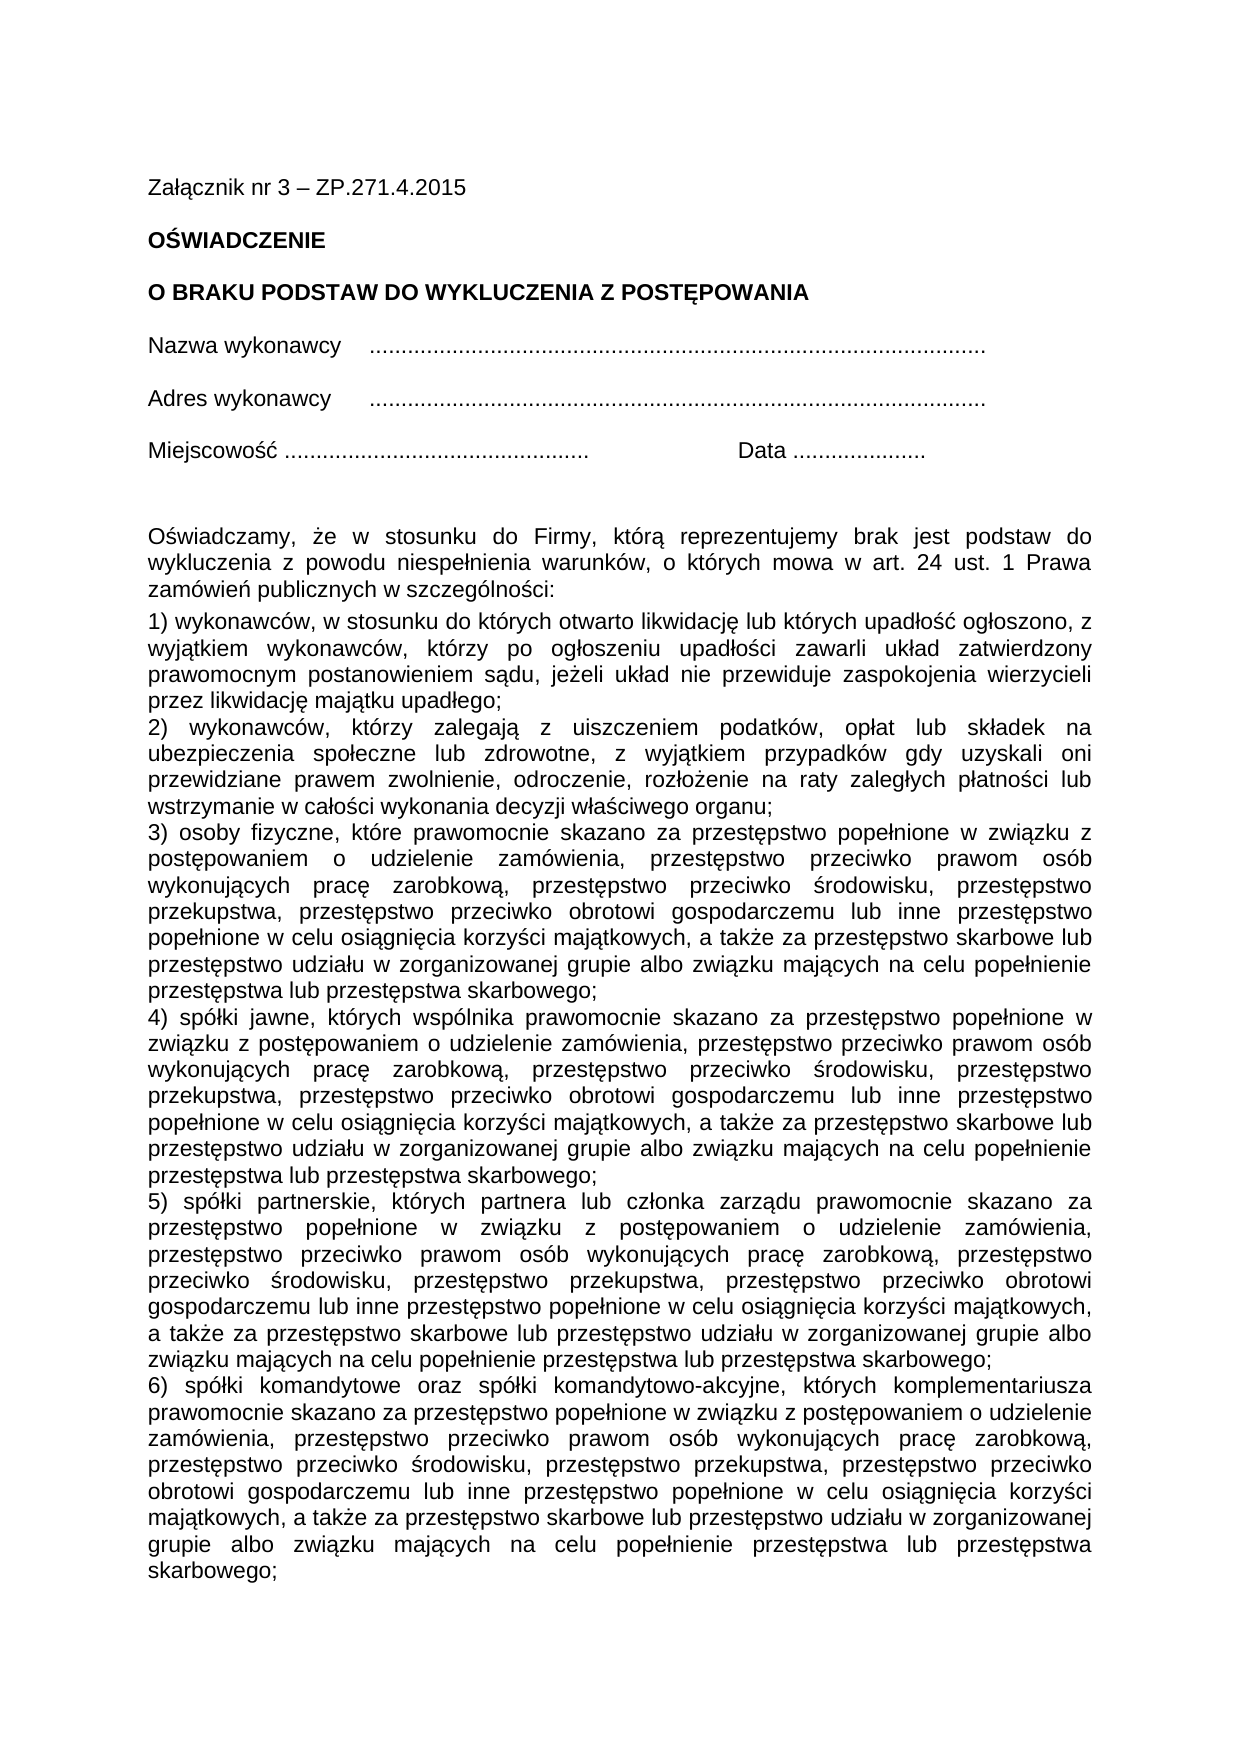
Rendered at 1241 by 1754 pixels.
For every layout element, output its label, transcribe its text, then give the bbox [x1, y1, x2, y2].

text Nazwa wykonawcy ................................................................................................. [148, 332, 1093, 358]
text Załącznik nr 3 – ZP.271.4.2015 [148, 174, 278, 200]
text 2) wykonawców, którzy zalegają z uiszczeniem podatków, opłat lub składek na ubezpieczenia społeczne lub zdrowotne, z wyjątkiem przypadków gdy uzyskali oni przewidziane prawem zwolnienie, odroczenie, rozłożenie na raty zaległych płatności lub wstrzymanie w całości wykonania decyzji właściwego organu; [148, 713, 1093, 819]
text Adres wykonawcy ................................................................................................. [148, 385, 1093, 411]
text 1) wykonawców, w stosunku do których otwarto likwidację lub których upadłość ogłoszono, z wyjątkiem wykonawców, którzy po ogłoszeniu upadłości zawarli układ zatwierdzony prawomocnym postanowieniem sądu, jeżeli układ nie przewiduje zaspokojenia wierzycieli przez likwidację majątku upadłego; [148, 608, 1093, 713]
text Oświadczamy, że w stosunku do Firmy, którą reprezentujemy brak jest podstaw do wykluczenia z powodu niespełnienia warunków, o których mowa w art. 24 ust. 1 Prawa zamówień publicznych w szczególności: [148, 523, 1093, 602]
text 3) osoby fizyczne, które prawomocnie skazano za przestępstwo popełnione w związku z postępowaniem o udzielenie zamówienia, przestępstwo przeciwko prawom osób wykonujących pracę zarobkową, przestępstwo przeciwko środowisku, przestępstwo przekupstwa, przestępstwo przeciwko obrotowi gospodarczemu lub inne przestępstwo popełnione w celu osiągnięcia korzyści majątkowych, a także za przestępstwo skarbowe lub przestępstwo udziału w zorganizowanej grupie albo związku mających na celu popełnienie przestępstwa lub przestępstwa skarbowego; [148, 819, 1093, 1003]
text 6) spółki komandytowe oraz spółki komandytowo-akcyjne, których komplementariusza prawomocnie skazano za przestępstwo popełnione w związku z postępowaniem o udzielenie zamówienia, przestępstwo przeciwko prawom osób wykonujących pracę zarobkową, przestępstwo przeciwko środowisku, przestępstwo przekupstwa, przestępstwo przeciwko obrotowi gospodarczemu lub inne przestępstwo popełnione w celu osiągnięcia korzyści majątkowych, a także za przestępstwo skarbowe lub przestępstwo udziału w zorganizowanej grupie albo związku mających na celu popełnienie przestępstwa lub przestępstwa skarbowego; [148, 1372, 1093, 1583]
text 5) spółki partnerskie, których partnera lub członka zarządu prawomocnie skazano za przestępstwo popełnione w związku z postępowaniem o udzielenie zamówienia, przestępstwo przeciwko prawom osób wykonujących pracę zarobkową, przestępstwo przeciwko środowisku, przestępstwo przekupstwa, przestępstwo przeciwko obrotowi gospodarczemu lub inne przestępstwo popełnione w celu osiągnięcia korzyści majątkowych, a także za przestępstwo skarbowe lub przestępstwo udziału w zorganizowanej grupie albo związku mających na celu popełnienie przestępstwa lub przestępstwa skarbowego; [148, 1188, 1093, 1372]
text Załącznik nr 3 – ZP.271.4.2015 [453, 174, 1093, 200]
text Miejscowość ................................................ Data ..................... [148, 437, 1093, 464]
text 4) spółki jawne, których wspólnika prawomocnie skazano za przestępstwo popełnione w związku z postępowaniem o udzielenie zamówienia, przestępstwo przeciwko prawom osób wykonujących pracę zarobkową, przestępstwo przeciwko środowisku, przestępstwo przekupstwa, przestępstwo przeciwko obrotowi gospodarczemu lub inne przestępstwo popełnione w celu osiągnięcia korzyści majątkowych, a także za przestępstwo skarbowe lub przestępstwo udziału w zorganizowanej grupie albo związku mających na celu popełnienie przestępstwa lub przestępstwa skarbowego; [148, 1003, 1093, 1188]
text OŚWIADCZENIE [148, 227, 1093, 253]
text O BRAKU PODSTAW DO WYKLUCZENIA Z POSTĘPOWANIA [148, 279, 1093, 306]
